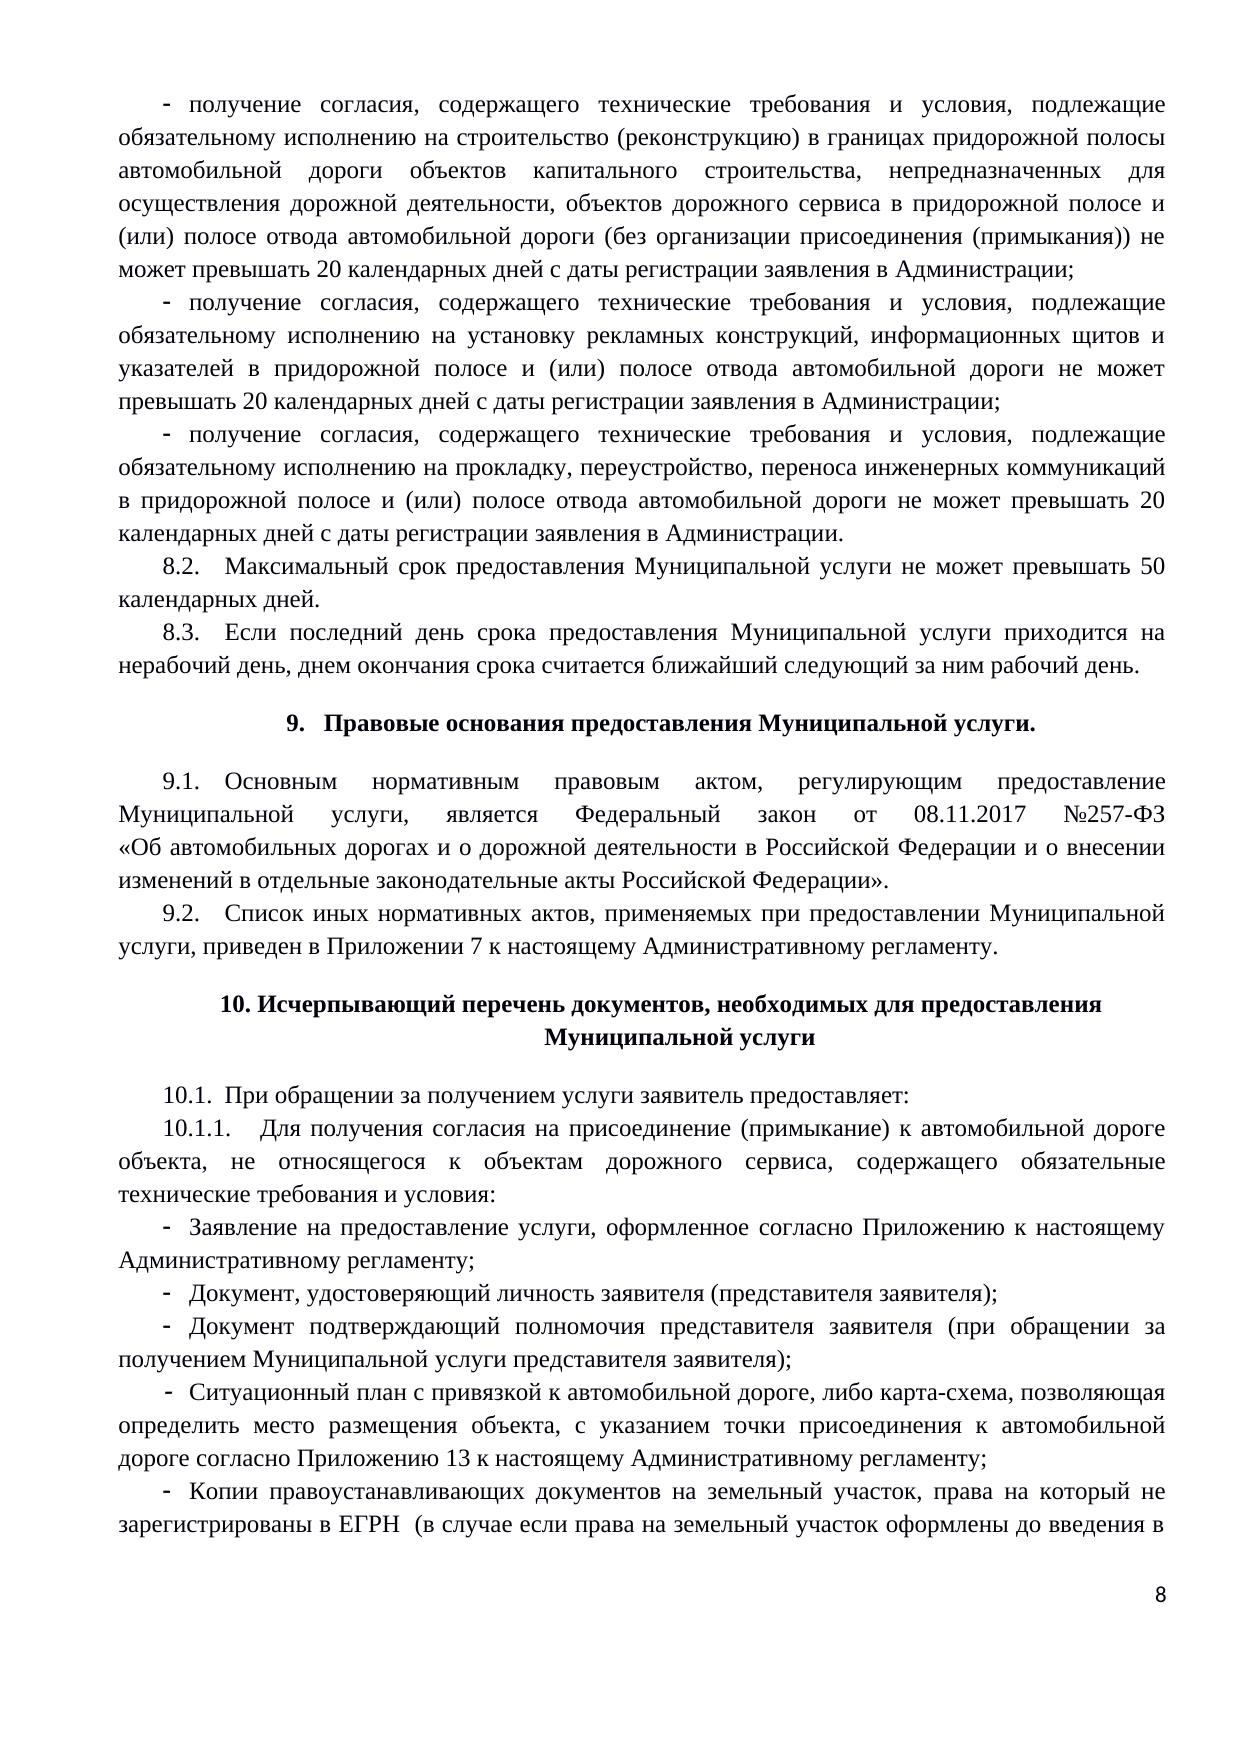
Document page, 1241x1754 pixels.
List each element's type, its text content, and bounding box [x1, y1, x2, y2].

list Заявление на предоставление услуги, оформленное согласно Приложению к настоящему Административному регламенту; [118, 1212, 1166, 1274]
list Если последний день срока предоставления Муниципальной услуги приходится на нерабочий день, днем окончания срока считается ближайший следующий за ним рабочий день. [118, 617, 1166, 679]
list Основным нормативным правовым актом, регулирующим предоставление Муниципальной услуги, является Федеральный закон от 08.11.2017 №257-ФЗ «Об автомобильных дорогах и о дорожной деятельности в Российской Федерации и о внесении изменений в отдельные законодательные акты Российской Федерации». [118, 766, 1166, 894]
list Список иных нормативных актов, применяемых при предоставлении Муниципальной услуги, приведен в Приложении 7 к настоящему Административному регламенту. [118, 898, 1166, 960]
list Максимальный срок предоставления Муниципальной услуги не может превышать 50 календарных дней. [118, 551, 1166, 613]
list Ситуационный план с привязкой к автомобильной дороге, либо карта-схема, позволяющая определить место размещения объекта, с указанием точки присоединения к автомобильной дороге согласно Приложению 13 к настоящему Административному регламенту; [118, 1377, 1166, 1472]
list Для получения согласия на присоединение (примыкание) к автомобильной дороге объекта, не относящегося к объектам дорожного сервиса, содержащего обязательные технические требования и условия: [118, 1113, 1166, 1208]
list Документ, удостоверяющий личность заявителя (представителя заявителя); [118, 1278, 1166, 1307]
list получение согласия, содержащего технические требования и условия, подлежащие обязательному исполнению на установку рекламных конструкций, информационных щитов и указателей в придорожной полосе и (или) полосе отвода автомобильной дороги не может превышать 20 календарных дней с даты регистрации заявления в Администрации; [118, 287, 1166, 414]
subtitle Исчерпывающий перечень документов, необходимых для предоставления Муниципальной услуги [156, 989, 1166, 1051]
subtitle Правовые основания предоставления Муниципальной услуги. [156, 708, 1166, 737]
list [118, 1476, 1166, 1538]
list Документ подтверждающий полномочия представителя заявителя (при обращении за получением Муниципальной услуги представителя заявителя); [118, 1311, 1166, 1373]
list При обращении за получением услуги заявитель предоставляет: [118, 1080, 1166, 1109]
list получение согласия, содержащего технические требования и условия, подлежащие обязательному исполнению на прокладку, переустройство, переноса инженерных коммуникаций в придорожной полосе и (или) полосе отвода автомобильной дороги не может превышать 20 календарных дней с даты регистрации заявления в Администрации. [118, 419, 1166, 547]
list получение согласия, содержащего технические требования и условия, подлежащие обязательному исполнению на строительство (реконструкцию) в границах придорожной полосы автомобильной дороги объектов капитального строительства, непредназначенных для осуществления дорожной деятельности, объектов дорожного сервиса в придорожной полосе и (или) полосе отвода автомобильной дороги (без организации присоединения (примыкания)) не может превышать 20 календарных дней с даты регистрации заявления в Администрации; [118, 89, 1166, 282]
